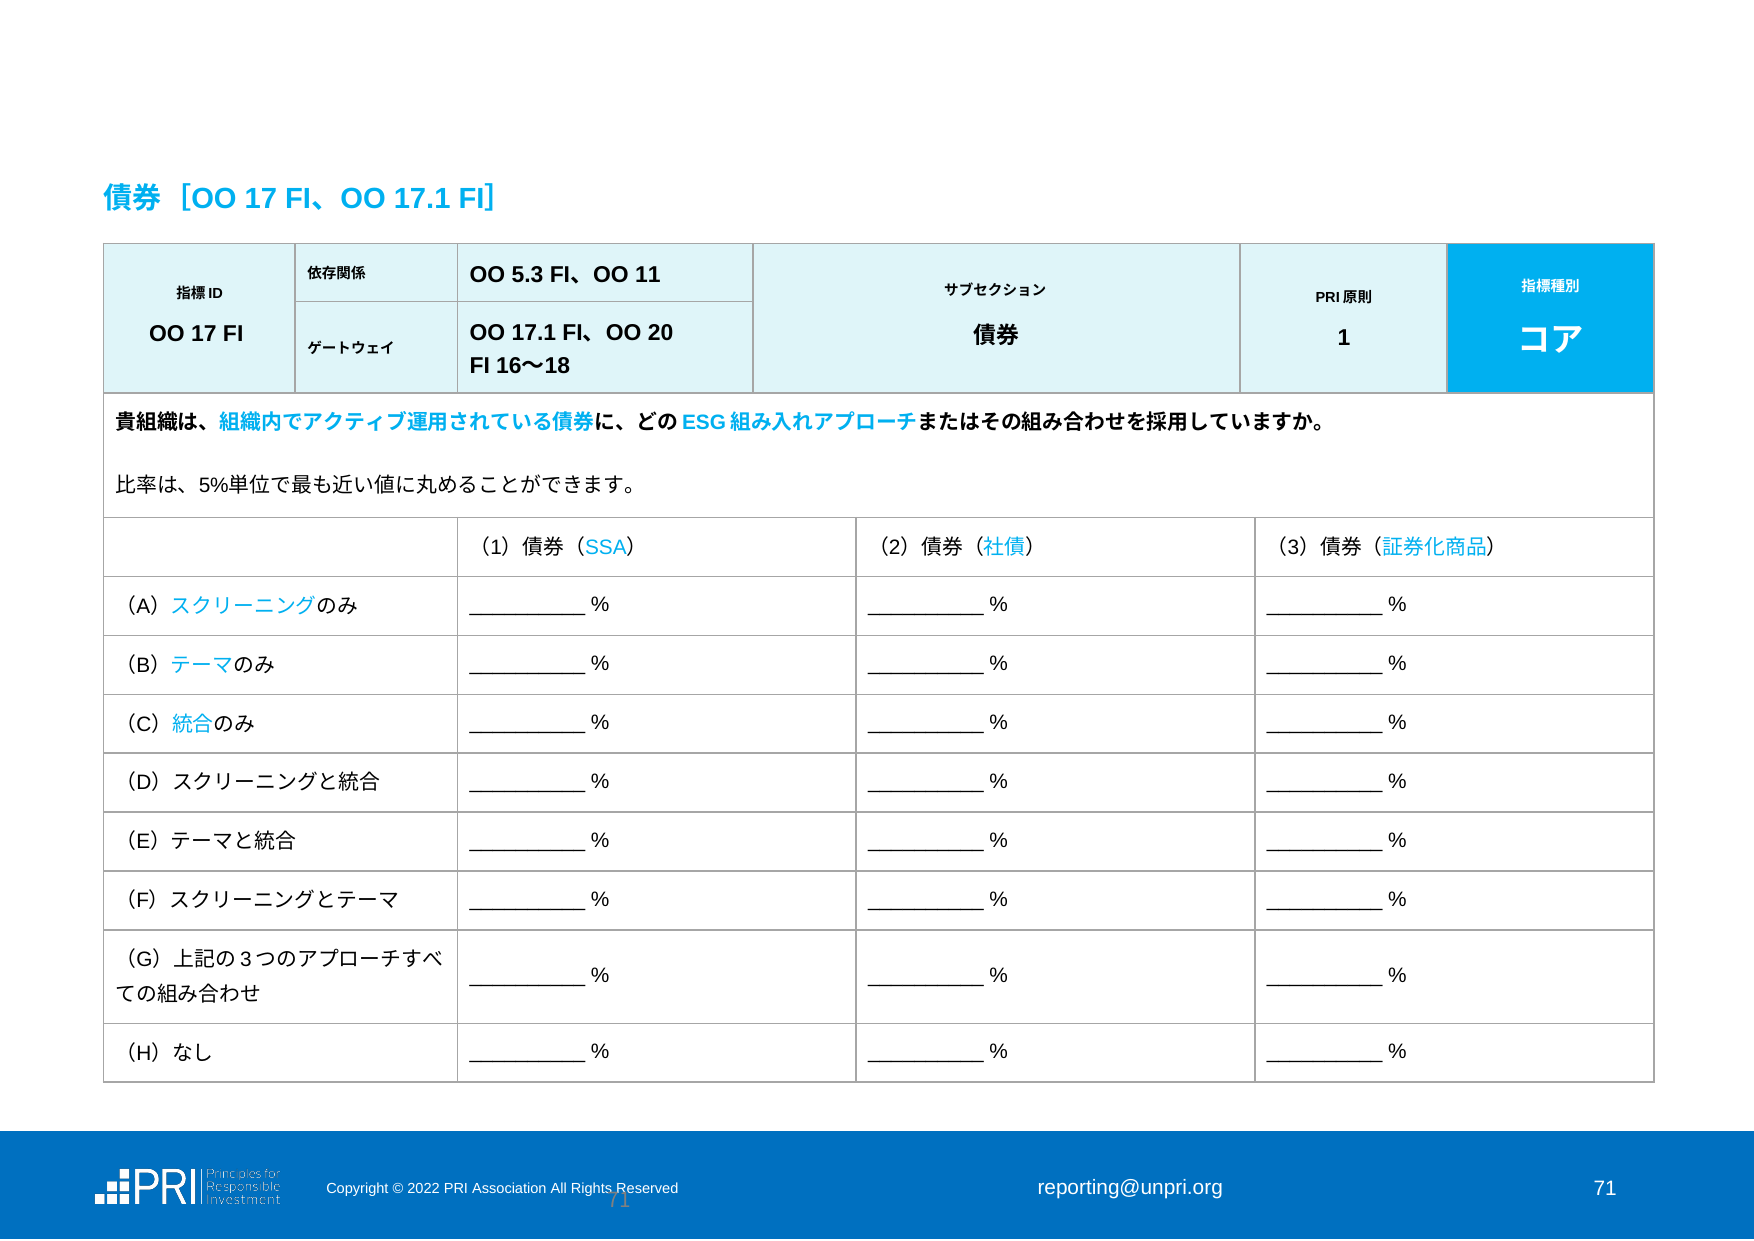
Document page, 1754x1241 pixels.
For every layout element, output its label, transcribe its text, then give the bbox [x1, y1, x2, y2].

table_cell __________ % [458, 931, 855, 1022]
table_cell __________ % [857, 872, 1254, 929]
table_header サブセクション 債券 [754, 244, 1239, 392]
table_header 指標ID OO 17 FI [104, 244, 294, 392]
table_cell __________ % [458, 872, 855, 929]
table_cell （D）スクリーニングと統合 [104, 754, 457, 811]
picture [196, 724, 206, 730]
table_header 依存関係 [296, 244, 457, 301]
table_cell __________ % [1256, 1024, 1653, 1081]
table_cell OO 17.1 FI、OO 20 FI 16～18 [458, 302, 752, 392]
picture [92, 1166, 282, 1207]
table_cell （H）なし [104, 1024, 457, 1081]
table_cell （A）スクリーニングのみ [104, 577, 457, 634]
table_header PRI原則 1 [1241, 244, 1446, 392]
table_cell __________ % [857, 695, 1254, 752]
table_cell __________ % [857, 931, 1254, 1022]
table_cell （E）テーマと統合 [104, 813, 457, 870]
table_cell __________ % [1256, 636, 1653, 693]
table_header 指標種別 コア [1448, 244, 1653, 392]
table_cell （G）上記の3つのアプローチすべての組み合わせ [104, 931, 457, 1022]
table_cell __________ % [1256, 931, 1653, 1022]
table_cell （C）統合のみ [104, 695, 457, 752]
table_header OO 5.3 FI、OO 11 [458, 244, 752, 301]
table_cell __________ % [458, 754, 855, 811]
table_cell __________ % [458, 577, 855, 634]
table_cell __________ % [1256, 754, 1653, 811]
table_cell __________ % [857, 813, 1254, 870]
table_cell __________ % [857, 577, 1254, 634]
table_cell __________ % [458, 1024, 855, 1081]
picture [1460, 542, 1464, 553]
table_cell （F）スクリーニングとテーマ [104, 872, 457, 929]
table_cell __________ % [458, 695, 855, 752]
table_cell （1）債券（SSA） [458, 518, 855, 576]
table_cell 貴組織は、組織内でアクティブ運用されている債券に、どのESG組み入れアプローチまたはその組み合わせを採用していますか。 比率は、5%単位で最も近い値に丸めることができます。 [104, 394, 1653, 517]
table_cell [104, 518, 457, 576]
table_cell __________ % [458, 813, 855, 870]
table_cell __________ % [857, 1024, 1254, 1081]
table_cell __________ % [857, 636, 1254, 693]
table_cell __________ % [1256, 813, 1653, 870]
table_cell __________ % [1256, 577, 1653, 634]
table_cell （2）債券（社債） [857, 518, 1254, 576]
table_cell __________ % [857, 754, 1254, 811]
subtitle 債券［OO 17 FI、OO 17.1 FI］ [103, 175, 1650, 217]
table_cell __________ % [1256, 695, 1653, 752]
table_cell __________ % [458, 636, 855, 693]
table_cell ゲートウェイ [296, 302, 457, 392]
table_cell __________ % [1256, 872, 1653, 929]
table_cell （3）債券（証券化商品） [1256, 518, 1653, 576]
table_cell （B）テーマのみ [104, 636, 457, 693]
